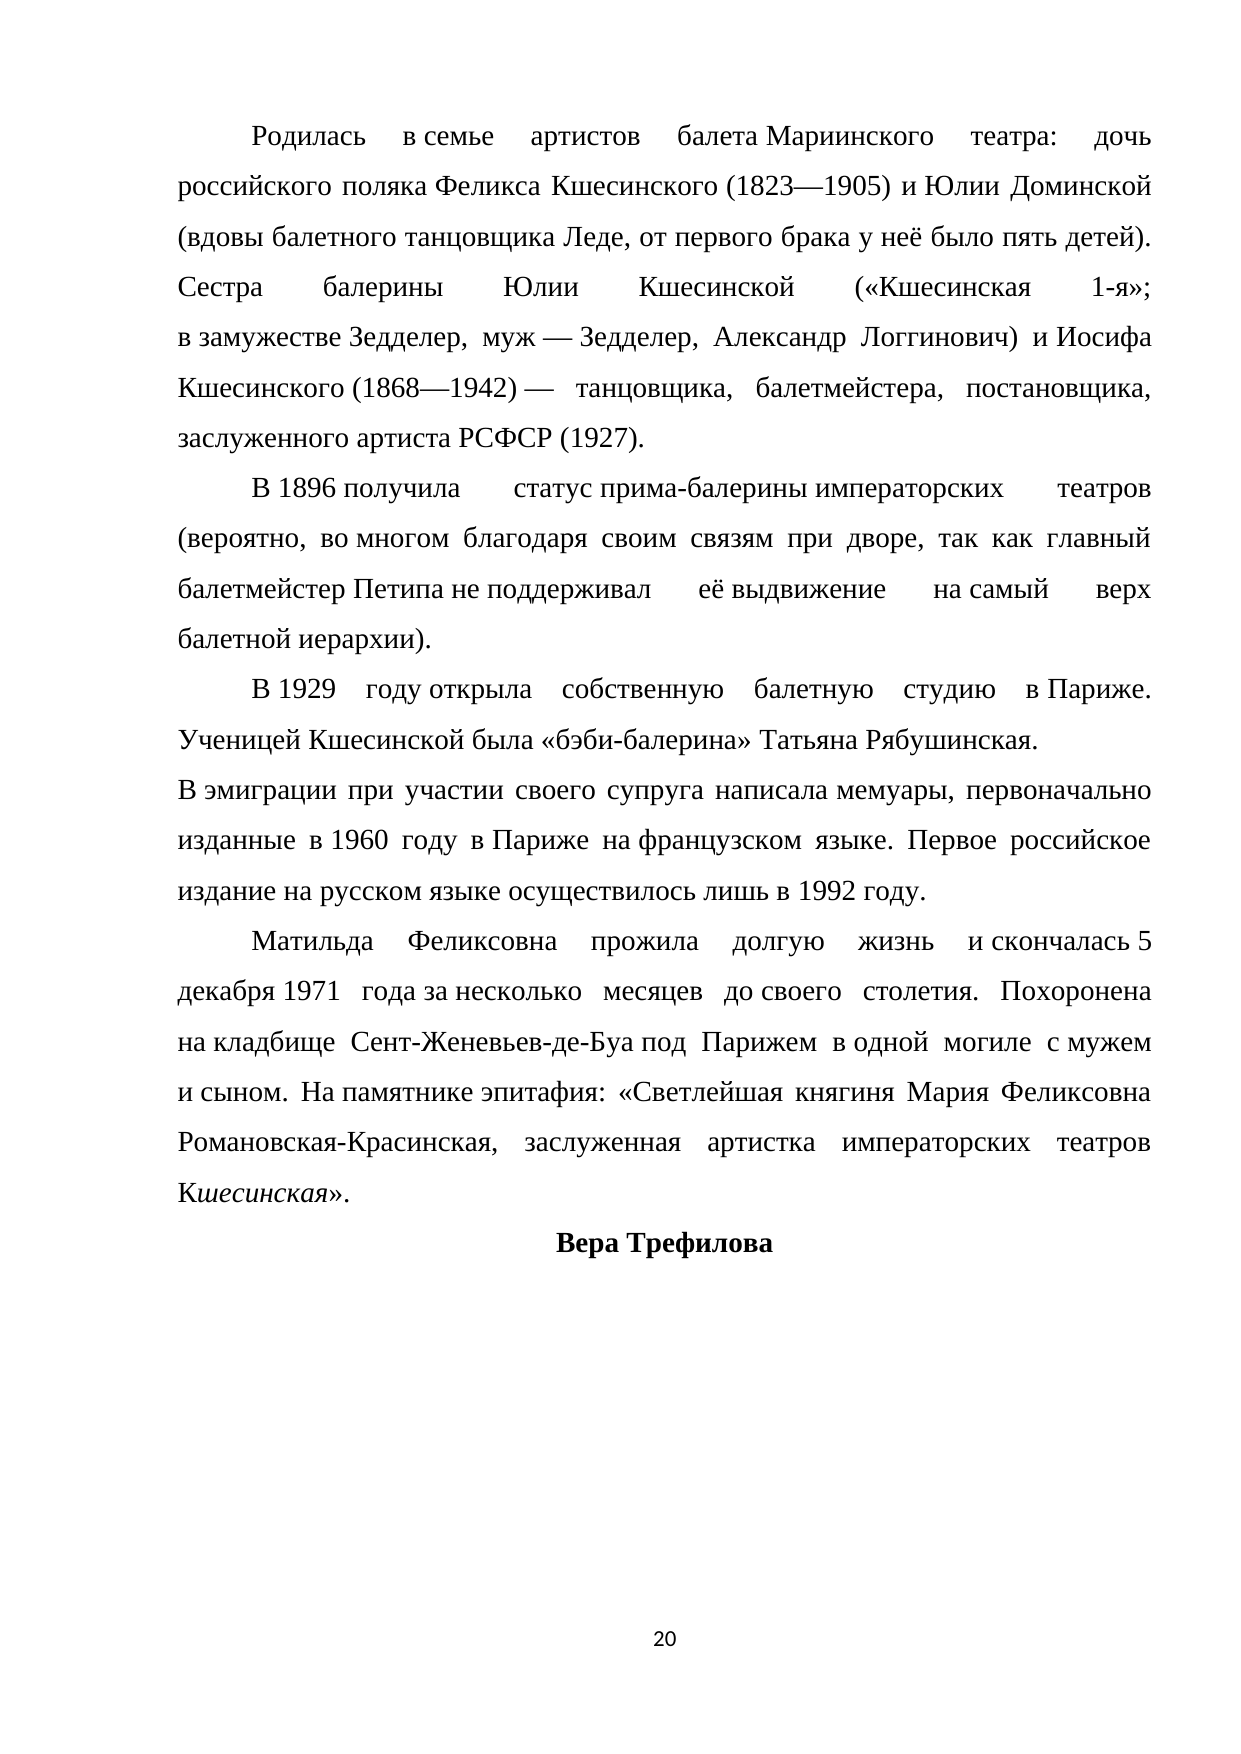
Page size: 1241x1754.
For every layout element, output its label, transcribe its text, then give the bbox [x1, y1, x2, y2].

text В эмиграции при участии своего супруга написала мемуары, первоначально изданные в 1960 году в Париже на французском языке. Первое российское издание на русском языке осуществилось лишь в 1992 году. [177, 772, 1152, 906]
text В 1896 получила статус прима-балерины императорских театров (вероятно, во многом благодаря своим связям при дворе, так как главный балетмейстер Петипа не поддерживал её выдвижение на самый верх балетной иерархии). [177, 470, 1152, 655]
text В 1929 году открыла собственную балетную студию в Париже. Ученицей Кшесинской была «бэби-балерина» Татьяна Рябушинская. [177, 672, 1152, 755]
text Матильда Феликсовна прожила долгую жизнь и скончалась 5 декабря 1971 года за несколько месяцев до своего столетия. Похоронена на кладбище Сент-Женевьев-де-Буа под Парижем в одной могиле с мужем и сыном. На памятнике эпитафия: «Светлейшая княгиня Мария Феликсовна Романовская-Красинская, заслуженная артистка императорских театров Кшесинская». [177, 923, 1152, 1208]
text Вера Трефилова [177, 1225, 1152, 1258]
text Родилась в семье артистов балета Мариинского театра: дочь российского поляка Феликса Кшесинского (1823—1905) и Юлии Доминской (вдовы балетного танцовщика Леде, от первого брака у неё было пять детей). Сестра балерины Юлии Кшесинской («Кшесинская 1-я»; в замужестве Зедделер, муж — Зедделер, Александр Логгинович) и Иосифа Кшесинского (1868—1942) — танцовщика, балетмейстера, постановщика, заслуженного артиста РСФСР (1927). [177, 118, 1152, 453]
